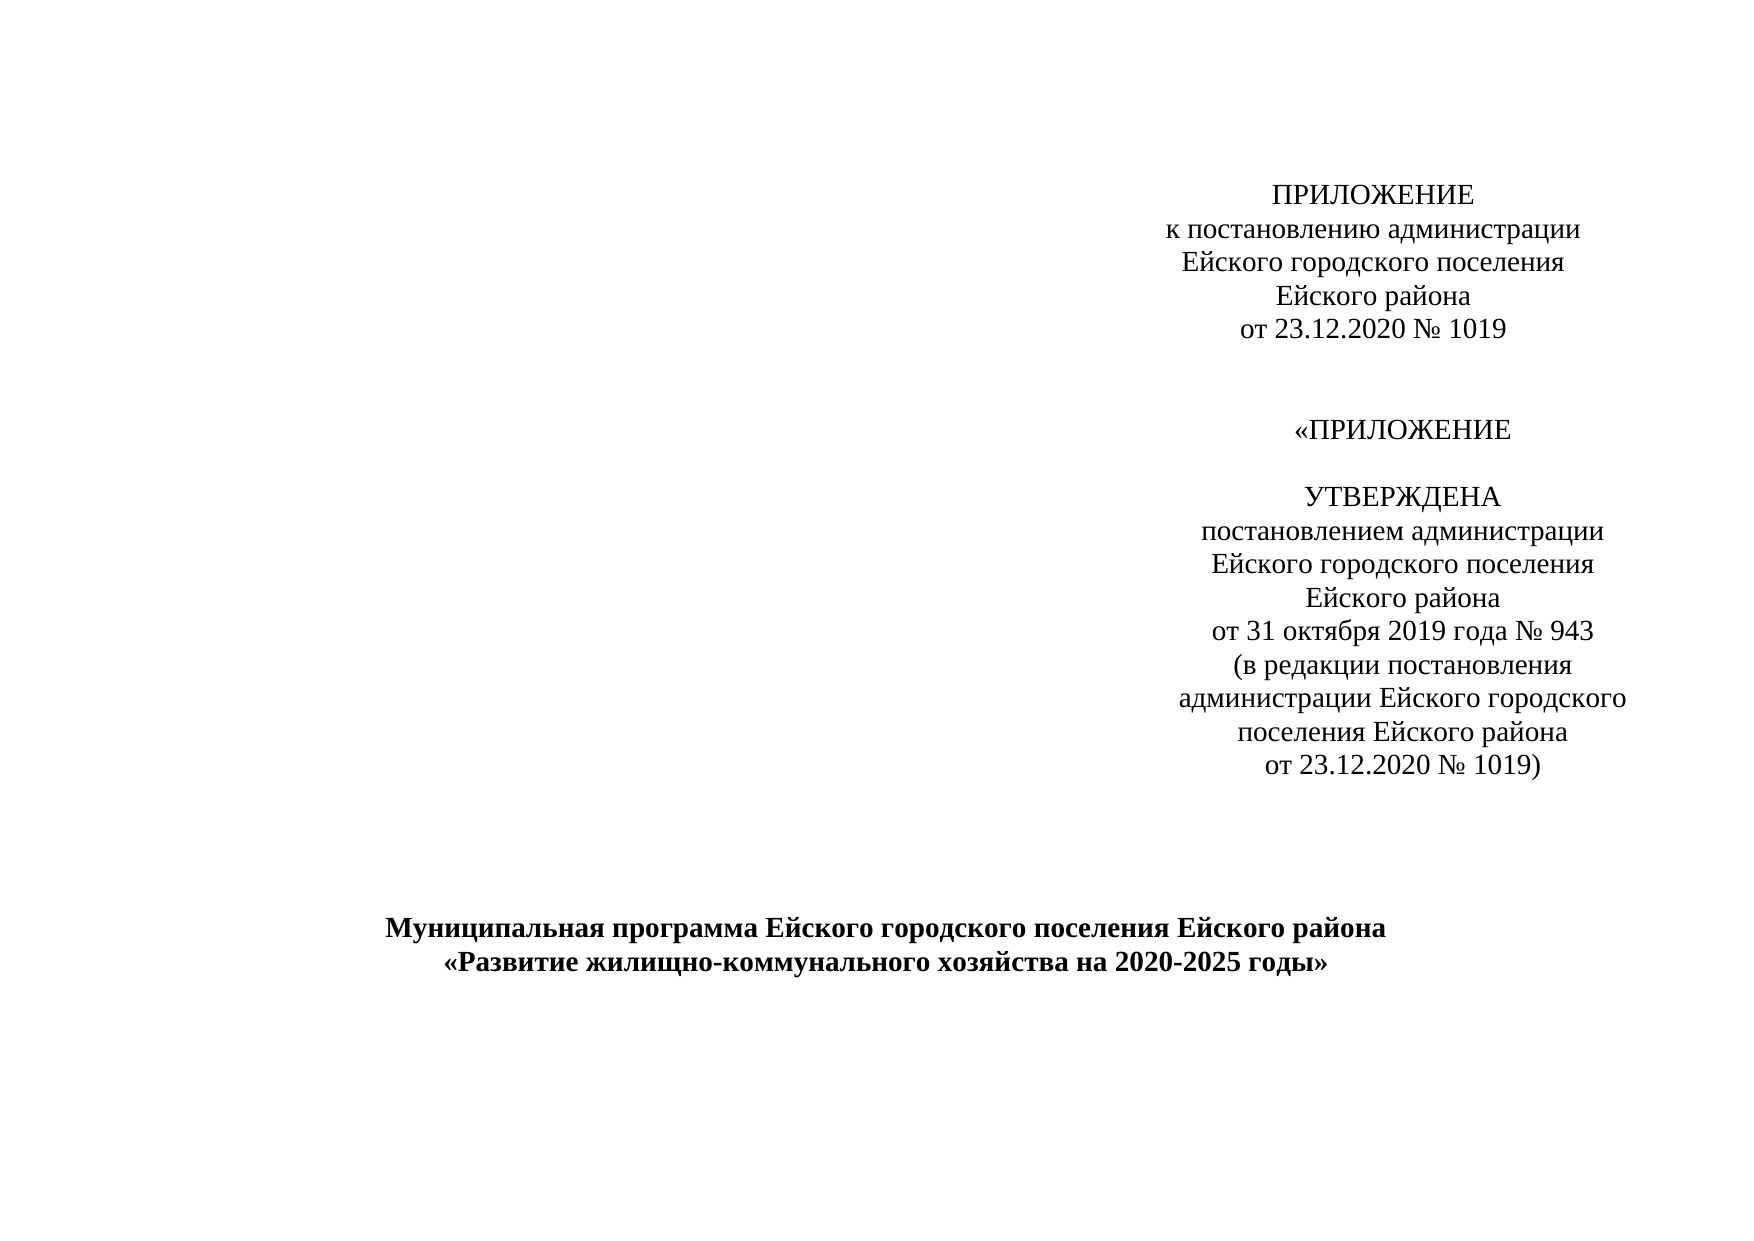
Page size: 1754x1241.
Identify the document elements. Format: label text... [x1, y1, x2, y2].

text УТВЕРЖДЕНА [1167, 479, 1639, 513]
text (в редакции постановления [1167, 647, 1639, 680]
text от 23.12.2020 № 1019) [1167, 747, 1639, 781]
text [133, 944, 1639, 977]
text Ейского района [1107, 278, 1639, 311]
text Ейского городского поселения [1167, 546, 1639, 580]
text «ПРИЛОЖЕНИЕ [1167, 412, 1639, 446]
text к постановлению администрации [1107, 211, 1639, 244]
text Муниципальная программа Ейского городского поселения Ейского района [133, 910, 1639, 944]
text ПРИЛОЖЕНИЕ [1107, 177, 1639, 211]
text Ейского городского поселения [1107, 244, 1639, 278]
text Ейского района [1167, 580, 1639, 613]
text постановлением администрации [1167, 513, 1639, 546]
text администрации Ейского городского поселения Ейского района [1167, 680, 1639, 747]
text от 31 октября 2019 года № 943 [1167, 613, 1639, 647]
text от 23.12.2020 № 1019 [1107, 311, 1639, 345]
